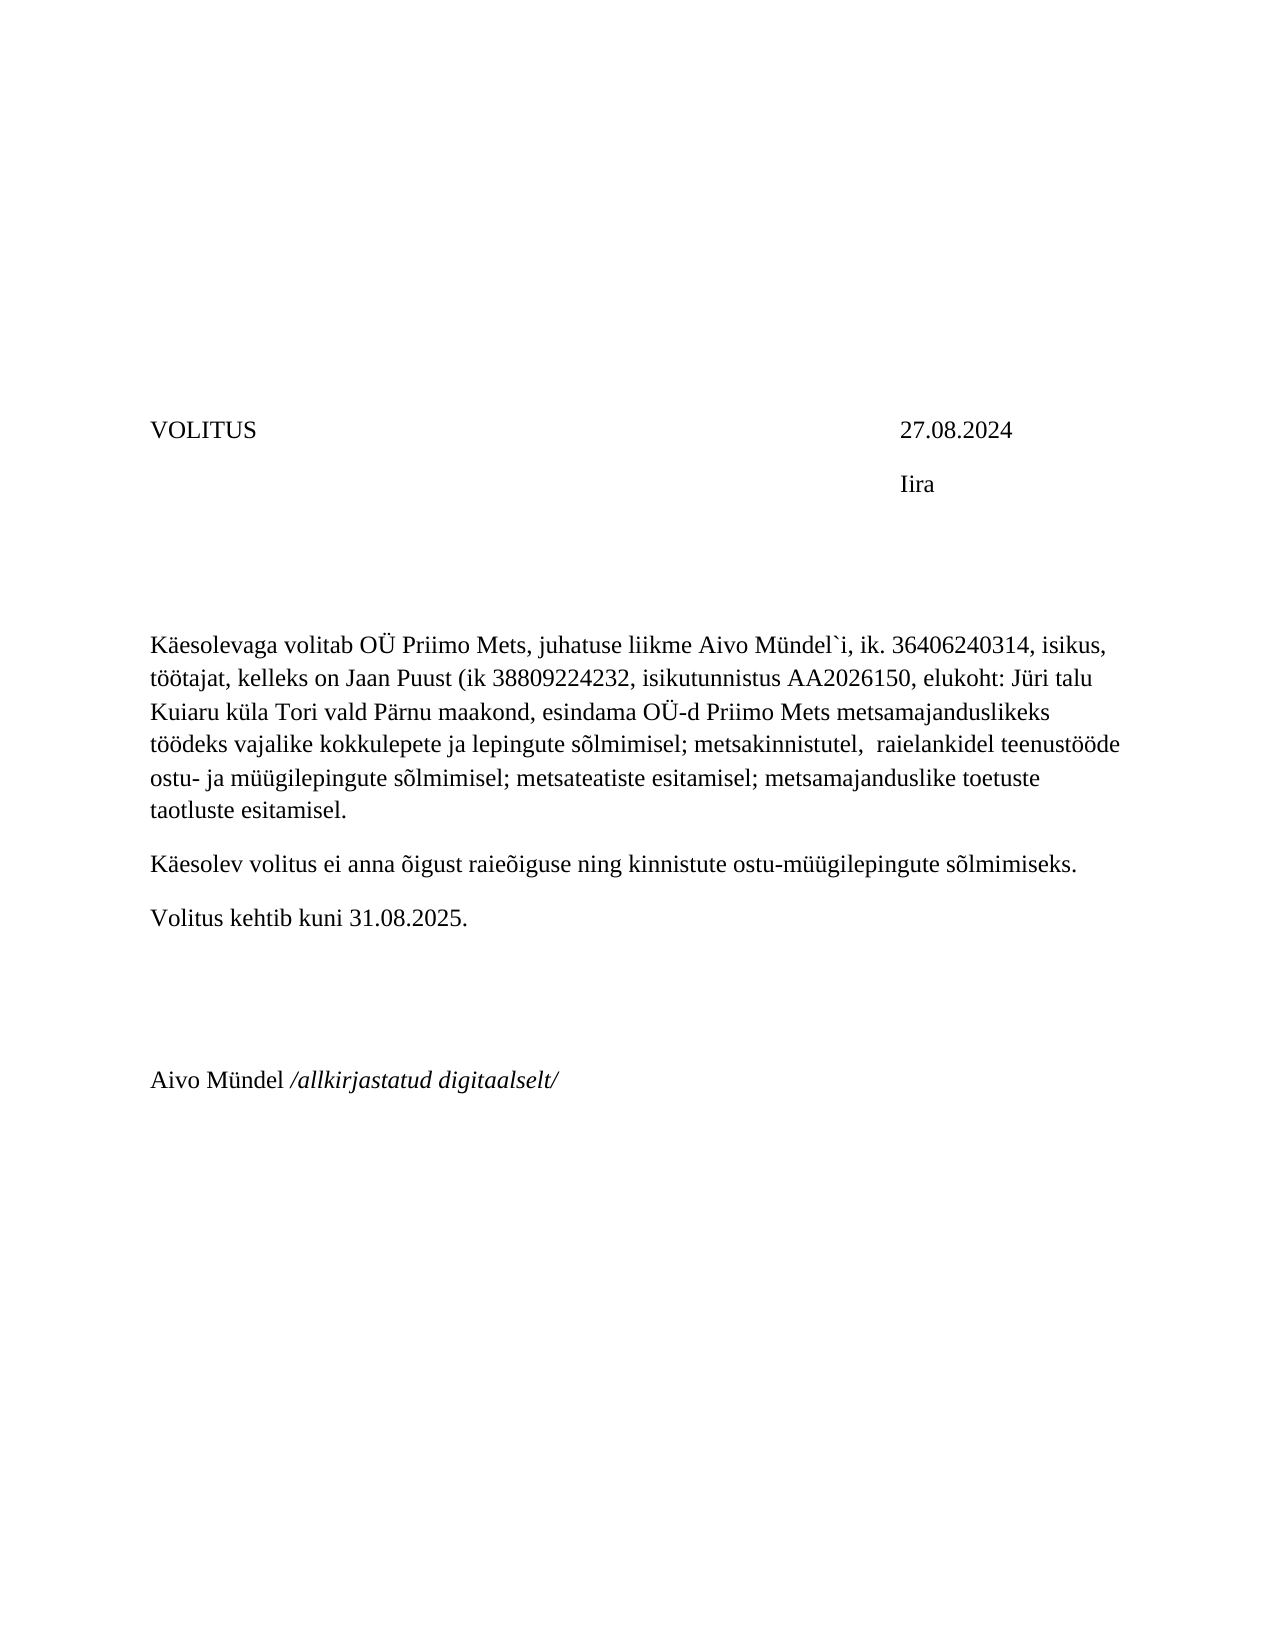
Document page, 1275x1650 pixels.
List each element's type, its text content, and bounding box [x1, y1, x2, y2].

text VOLITUS 27.08.2024 [150, 415, 1125, 444]
text Käesolev volitus ei anna õigust raieõiguse ning kinnistute ostu-müügilepingute sõlmimiseks. [150, 849, 1125, 878]
text Käesolevaga volitab OÜ Priimo Mets, juhatuse liikme Aivo Mündel`i, ik. 36406240314, isikus, töötajat, kelleks on Jaan Puust (ik 38809224232, isikutunnistus AA2026150, elukoht: Jüri talu Kuiaru küla Tori vald Pärnu maakond, esindama OÜ-d Priimo Mets metsamajanduslikeks töödeks vajalike kokkulepete ja lepingute sõlmimisel; metsakinnistutel, raielankidel teenustööde ostu- ja müügilepingute sõlmimisel; metsateatiste esitamisel; metsamajanduslike toetuste taotluste esitamisel. [150, 631, 1125, 824]
text Iira [150, 469, 1125, 498]
text Aivo Mündel /allkirjastatud digitaalselt/ [150, 1065, 1125, 1094]
text Volitus kehtib kuni 31.08.2025. [150, 903, 1125, 932]
